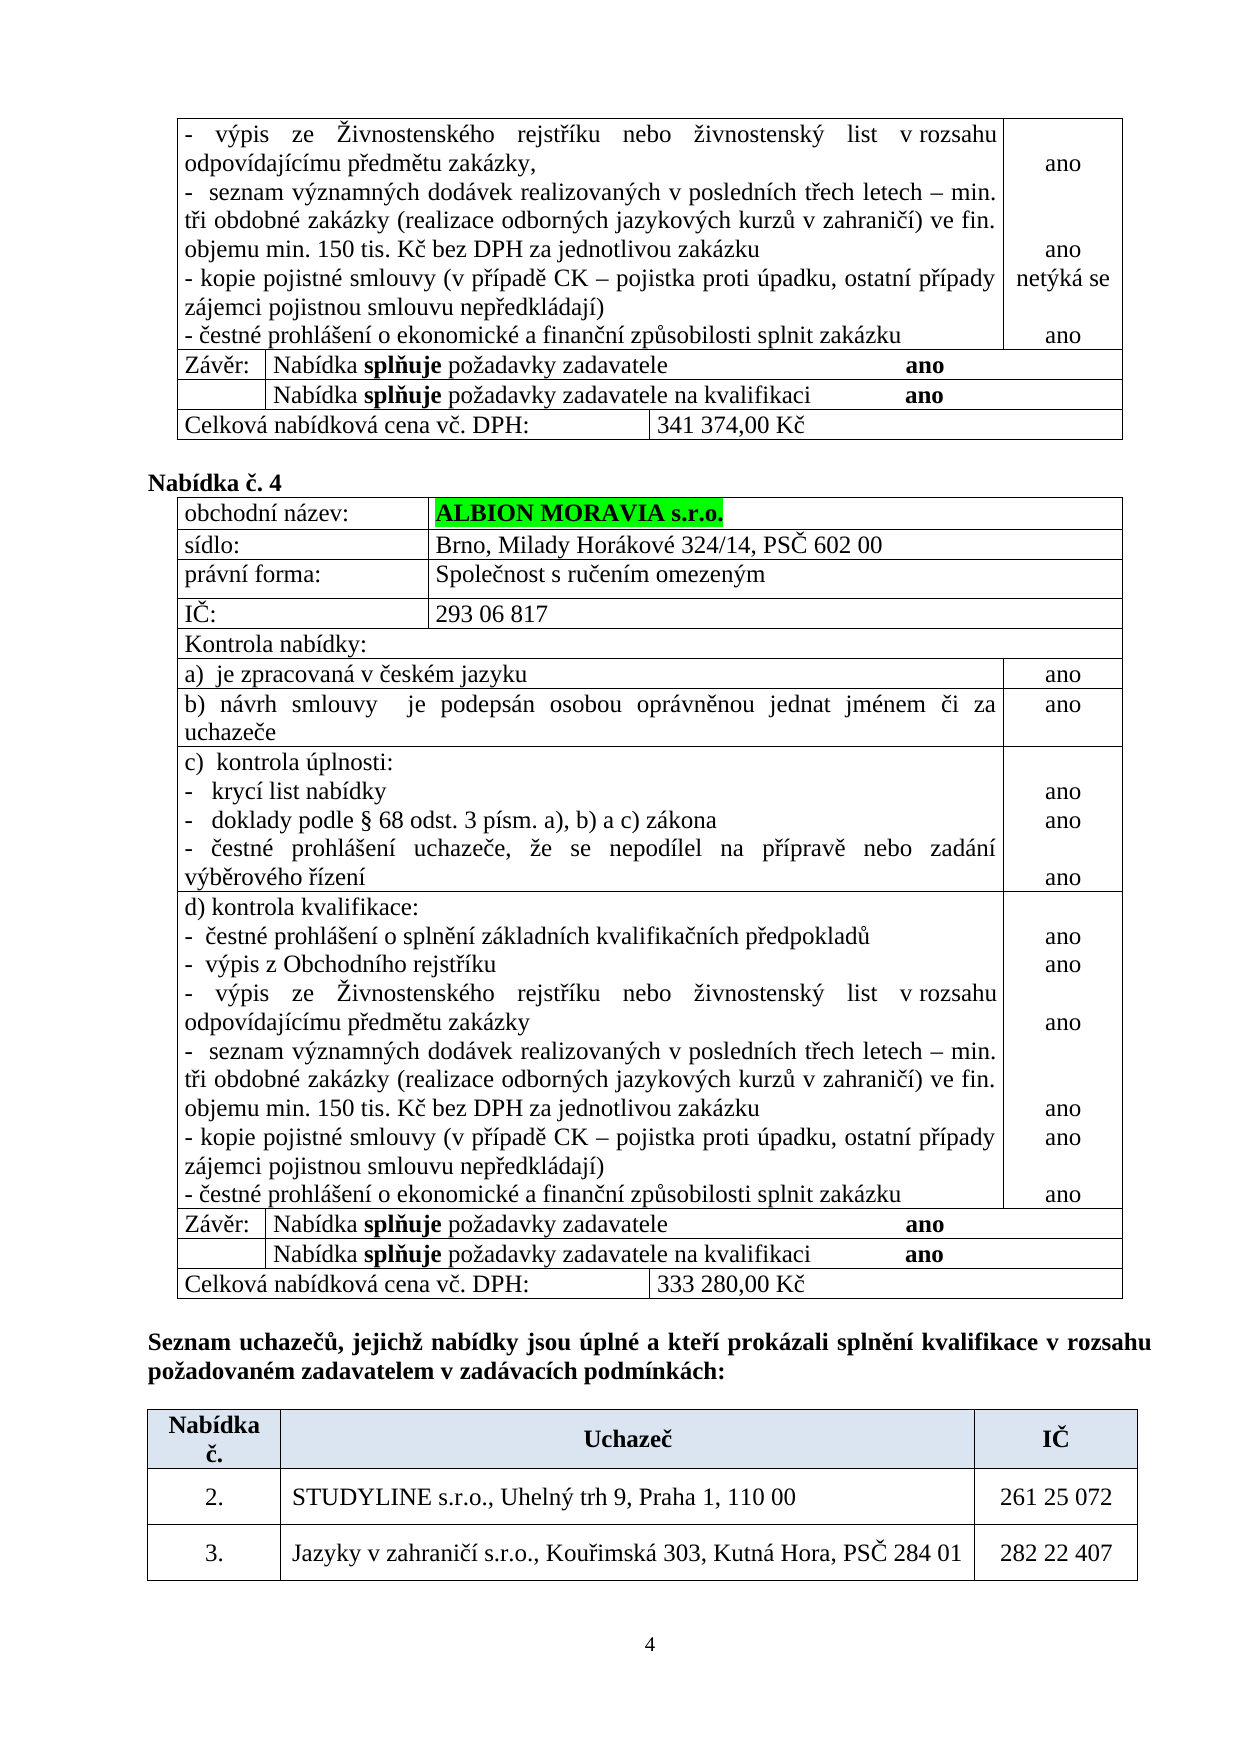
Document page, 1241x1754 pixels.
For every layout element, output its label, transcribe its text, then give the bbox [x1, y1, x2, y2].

table_cell 3. [148, 1525, 280, 1579]
table_cell Závěr: [178, 350, 265, 379]
table_cell a) je zpracovaná v českém jazyku [178, 659, 1003, 688]
table_cell 261 25 072 [975, 1469, 1137, 1523]
table_cell Závěr: [178, 1209, 265, 1238]
table_header Uchazeč [281, 1410, 974, 1468]
table_cell Jazyky v zahraničí s.r.o., Kouřimská 303, Kutná Hora, PSČ 284 01 [281, 1525, 974, 1579]
table_cell Brno, Milady Horákové 324/14, PSČ 602 00 [429, 530, 1122, 558]
table_cell [178, 380, 265, 409]
table_cell sídlo: [178, 530, 428, 558]
table_cell ano [1004, 659, 1122, 688]
table_cell [178, 1239, 265, 1268]
table_cell Nabídka splňuje požadavky zadavatele na kvalifikaci ano [266, 380, 1122, 409]
table_cell 2. [148, 1469, 280, 1523]
table_header Nabídka č. [148, 1410, 280, 1468]
table_cell Nabídka splňuje požadavky zadavatele ano [266, 1209, 1122, 1238]
table_cell 341 374,00 Kč [650, 410, 1122, 438]
table_cell STUDYLINE s.r.o., Uhelný trh 9, Praha 1, 110 00 [281, 1469, 974, 1523]
table_cell Celková nabídková cena vč. DPH: [178, 410, 649, 438]
text Seznam uchazečů, jejichž nabídky jsou úplné a kteří prokázali splnění kvalifikace v rozsahu požadovaném zadavatelem v zadávacích podmínkách: [148, 1327, 1152, 1385]
table_cell 293 06 817 [429, 599, 1122, 628]
table_cell IČ: [178, 599, 428, 628]
table_header obchodní název: [178, 498, 428, 529]
table_cell Společnost s ručením omezeným [429, 560, 1122, 598]
table_cell Nabídka splňuje požadavky zadavatele na kvalifikaci ano [266, 1239, 1122, 1268]
table_cell ano ano ano [1004, 747, 1122, 891]
text Nabídka č. 4 [148, 468, 1152, 497]
table_cell Celková nabídková cena vč. DPH: [178, 1269, 649, 1298]
table_cell ano [1004, 689, 1122, 746]
table_cell d) kontrola kvalifikace: - čestné prohlášení o splnění základních kvalifikačních předpokladů - výpis z Obchodního rejstříku - výpis ze Živnostenského rejstříku nebo živnostenský list v rozsahu odpovídajícímu předmětu zakázky - seznam významných dodávek realizovaných v posledních třech letech – min. tři obdobné zakázky (realizace odborných jazykových kurzů v zahraničí) ve fin. objemu min. 150 tis. Kč bez DPH za jednotlivou zakázku - kopie pojistné smlouvy (v případě CK – pojistka proti úpadku, ostatní případy zájemci pojistnou smlouvu nepředkládají) - čestné prohlášení o ekonomické a finanční způsobilosti splnit zakázku [178, 892, 1003, 1208]
table_cell Kontrola nabídky: [178, 629, 1122, 658]
table_header IČ [975, 1410, 1137, 1468]
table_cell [1004, 119, 1122, 349]
table_cell 333 280,00 Kč [650, 1269, 1122, 1298]
table_header ALBION MORAVIA s.r.o. [429, 498, 1122, 529]
table_cell c) kontrola úplnosti: - krycí list nabídky - doklady podle § 68 odst. 3 písm. a), b) a c) zákona - čestné prohlášení uchazeče, že se nepodílel na přípravě nebo zadání výběrového řízení [178, 747, 1003, 891]
table_cell ano ano ano ano ano ano [1004, 892, 1122, 1208]
table_cell 282 22 407 [975, 1525, 1137, 1579]
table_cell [178, 119, 1003, 349]
table_cell právní forma: [178, 560, 428, 598]
table_cell b) návrh smlouvy je podepsán osobou oprávněnou jednat jménem či za uchazeče [178, 689, 1003, 746]
table_cell Nabídka splňuje požadavky zadavatele ano [266, 350, 1122, 379]
